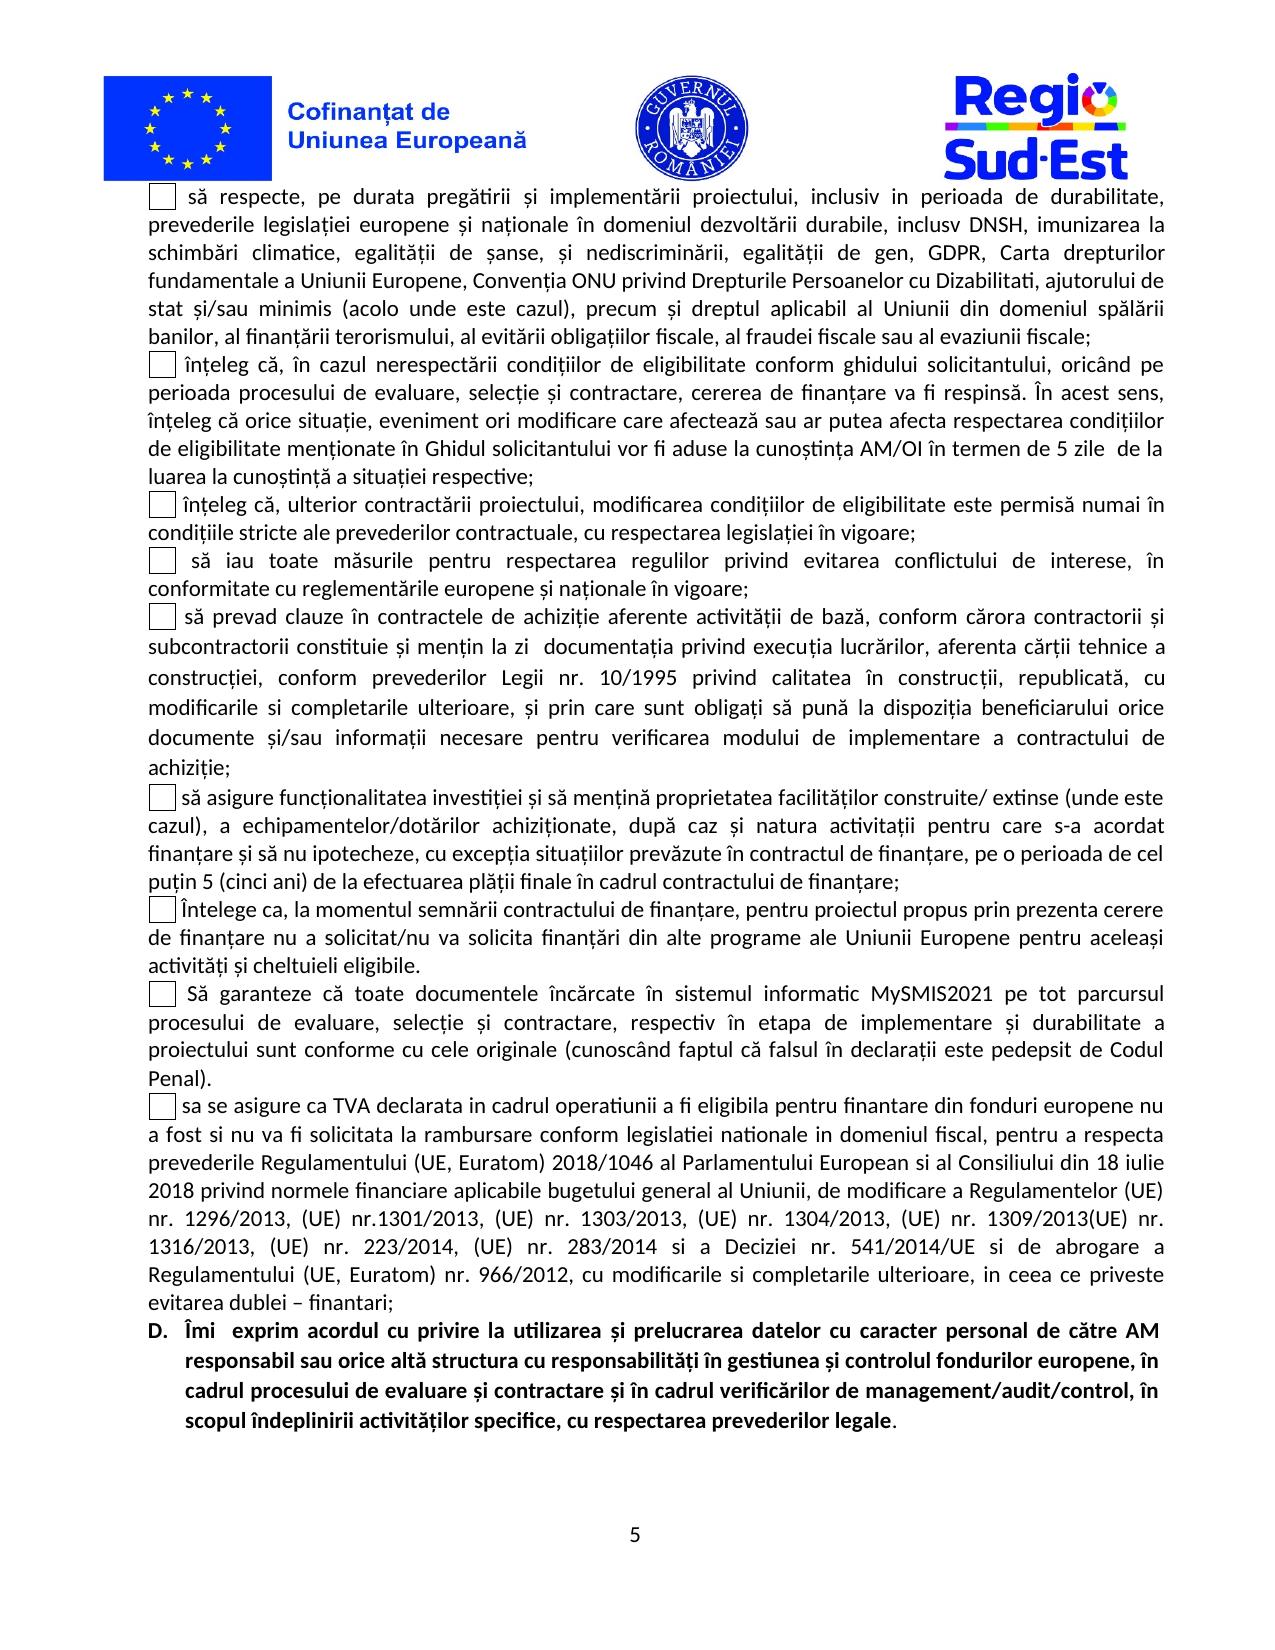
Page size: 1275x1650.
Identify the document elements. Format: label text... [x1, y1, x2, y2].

list să respecte, pe durata pregătirii şi implementării proiectului, inclusiv in perioada de durabilitate, prevederile legislaţiei europene şi naţionale în domeniul dezvoltării durabile, inclusv DNSH, imunizarea la schimbări climatice, egalităţii de şanse, şi nediscriminării, egalităţii de gen, GDPR, Carta drepturilor fundamentale a Uniunii Europene, Convenția ONU privind Drepturile Persoanelor cu Dizabilitati, ajutorului de stat și/sau minimis (acolo unde este cazul), precum și dreptul aplicabil al Uniunii din domeniul spălării banilor, al finanțării terorismului, al evitării obligațiilor fiscale, al fraudei fiscale sau al evaziunii fiscale; [148, 182, 1167, 350]
list să iau toate măsurile pentru respectarea regulilor privind evitarea conflictului de interese, în conformitate cu reglementările europene și naționale în vigoare; [148, 546, 1167, 602]
text Întelege ca, la momentul semnării contractului de finanțare, pentru proiectul propus prin prezenta cerere de finanțare nu a solicitat/nu va solicita finanțări din alte programe ale Uniunii Europene pentru aceleași activități și cheltuieli eligibile. [148, 896, 1167, 979]
list Să garanteze că toate documentele încărcate în sistemul informatic MySMIS2021 pe tot parcursul procesului de evaluare, selecție și contractare, respectiv în etapa de implementare și durabilitate a proiectului sunt conforme cu cele originale (cunoscând faptul că falsul în declarații este pedepsit de Codul Penal). [148, 979, 1167, 1092]
picture [103, 73, 1128, 182]
list înțeleg că, în cazul nerespectării condițiilor de eligibilitate conform ghidului solicitantului, oricând pe perioada procesului de evaluare, selecție și contractare, cererea de finanțare va fi respinsă. În acest sens, înțeleg că orice situație, eveniment ori modificare care afectează sau ar putea afecta respectarea condițiilor de eligibilitate menționate în Ghidul solicitantului vor fi aduse la cunoștința AM/OI în termen de 5 zile de la luarea la cunoștință a situației respective; [148, 350, 1167, 490]
text să prevad clauze în contractele de achiziție aferente activității de bază, conform cărora contractorii și subcontractorii constituie și mențin la zi documentația privind execuţia lucrărilor, aferenta cărții tehnice a construcției, conform prevederilor Legii nr. 10/1995 privind calitatea în construcţii, republicată, cu modificarile si completarile ulterioare, și prin care sunt obligați să pună la dispoziția beneficiarului orice documente și/sau informații necesare pentru verificarea modului de implementare a contractului de achiziție; [148, 602, 1167, 781]
list sa se asigure ca TVA declarata in cadrul operatiunii a fi eligibila pentru finantare din fonduri europene nu a fost si nu va fi solicitata la rambursare conform legislatiei nationale in domeniul fiscal, pentru a respecta prevederile Regulamentului (UE, Euratom) 2018/1046 al Parlamentului European si al Consiliului din 18 iulie 2018 privind normele financiare aplicabile bugetului general al Uniunii, de modificare a Regulamentelor (UE) nr. 1296/2013, (UE) nr.1301/2013, (UE) nr. 1303/2013, (UE) nr. 1304/2013, (UE) nr. 1309/2013(UE) nr. 1316/2013, (UE) nr. 223/2014, (UE) nr. 283/2014 si a Deciziei nr. 541/2014/UE si de abrogare a Regulamentului (UE, Euratom) nr. 966/2012, cu modificarile si completarile ulterioare, in ceea ce priveste evitarea dublei – finantari; [148, 1092, 1167, 1316]
list Îmi exprim acordul cu privire la utilizarea şi prelucrarea datelor cu caracter personal de către AM responsabil sau orice altă structura cu responsabilități în gestiunea și controlul fondurilor europene, în cadrul procesului de evaluare și contractare și în cadrul verificărilor de management/audit/control, în scopul îndeplinirii activităților specifice, cu respectarea prevederilor legale. [148, 1316, 1160, 1434]
list să asigure funcționalitatea investiției și să mențină proprietatea facilităților construite/ extinse (unde este cazul), a echipamentelor/dotărilor achiziționate, după caz și natura activitații pentru care s-a acordat finanțare și să nu ipotecheze, cu excepția situațiilor prevăzute în contractul de finanțare, pe o perioada de cel puțin 5 (cinci ani) de la efectuarea plății finale în cadrul contractului de finanțare; [148, 783, 1167, 896]
list înțeleg că, ulterior contractării proiectului, modificarea condițiilor de eligibilitate este permisă numai în condițiile stricte ale prevederilor contractuale, cu respectarea legislației în vigoare; [148, 490, 1167, 546]
